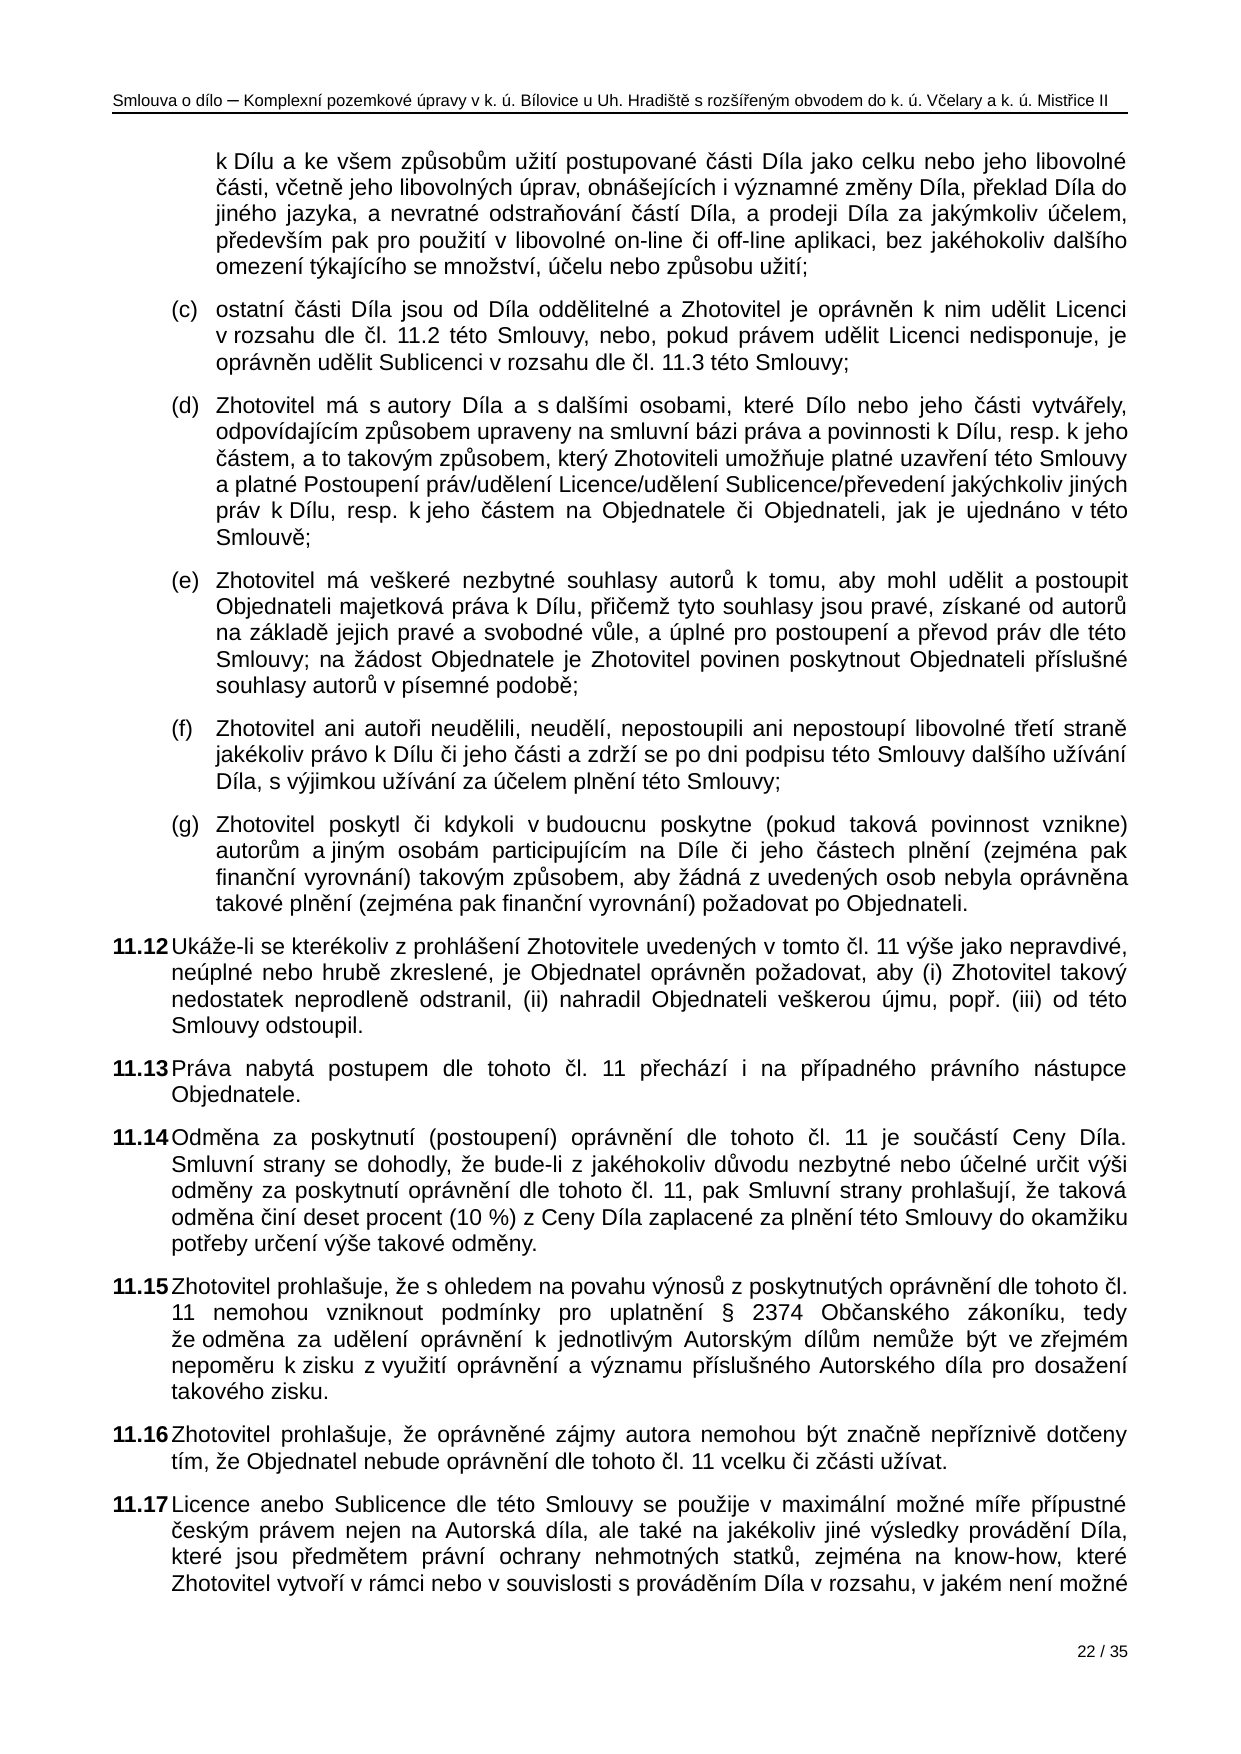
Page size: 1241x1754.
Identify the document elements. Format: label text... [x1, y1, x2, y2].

text Zhotovitel má veškeré nezbytné souhlasy autorů k tomu, aby mohl udělit a postoupit Objednateli majetková práva k Dílu, přičemž tyto souhlasy jsou pravé, získané od autorů na základě jejich pravé a svobodné vůle, a úplné pro postoupení a převod práv dle této Smlouvy; na žádost Objednatele je Zhotovitel povinen poskytnout Objednateli příslušné souhlasy autorů v písemné podobě; [171, 567, 1128, 698]
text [112, 1491, 1128, 1596]
text Zhotovitel prohlašuje, že oprávněné zájmy autora nemohou být značně nepříznivě dotčeny tím, že Objednatel nebude oprávnění dle tohoto čl. 11 vcelku či zčásti užívat. [112, 1421, 1128, 1474]
text Zhotovitel ani autoři neudělili, neudělí, nepostoupili ani nepostoupí libovolné třetí straně jakékoliv právo k Dílu či jeho části a zdrží se po dni podpisu této Smlouvy dalšího užívání Díla, s výjimkou užívání za účelem plnění této Smlouvy; [171, 715, 1128, 794]
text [171, 148, 1128, 279]
text Zhotovitel poskytl či kdykoli v budoucnu poskytne (pokud taková povinnost vznikne) autorům a jiným osobám participujícím na Díle či jeho částech plnění (zejména pak finanční vyrovnání) takovým způsobem, aby žádná z uvedených osob nebyla oprávněna takové plnění (zejména pak finanční vyrovnání) požadovat po Objednateli. [171, 811, 1128, 916]
text Odměna za poskytnutí (postoupení) oprávnění dle tohoto čl. 11 je součástí Ceny Díla. Smluvní strany se dohodly, že bude-li z jakéhokoliv důvodu nezbytné nebo účelné určit výši odměny za poskytnutí oprávnění dle tohoto čl. 11, pak Smluvní strany prohlašují, že taková odměna činí deset procent (10 %) z Ceny Díla zaplacené za plnění této Smlouvy do okamžiku potřeby určení výše takové odměny. [112, 1124, 1128, 1256]
text Práva nabytá postupem dle tohoto čl. 11 přechází i na případného právního nástupce Objednatele. [112, 1055, 1128, 1108]
text Zhotovitel má s autory Díla a s dalšími osobami, které Dílo nebo jeho části vytvářely, odpovídajícím způsobem upraveny na smluvní bázi práva a povinnosti k Dílu, resp. k jeho částem, a to takovým způsobem, který Zhotoviteli umožňuje platné uzavření této Smlouvy a platné Postoupení práv/udělení Licence/udělení Sublicence/převedení jakýchkoliv jiných práv k Dílu, resp. k jeho částem na Objednatele či Objednateli, jak je ujednáno v této Smlouvě; [171, 392, 1128, 550]
text ostatní části Díla jsou od Díla oddělitelné a Zhotovitel je oprávněn k nim udělit Licenci v rozsahu dle čl. 11.2 této Smlouvy, nebo, pokud právem udělit Licenci nedisponuje, je oprávněn udělit Sublicenci v rozsahu dle čl. 11.3 této Smlouvy; [171, 296, 1128, 375]
text Zhotovitel prohlašuje, že s ohledem na povahu výnosů z poskytnutých oprávnění dle tohoto čl. 11 nemohou vzniknout podmínky pro uplatnění § 2374 Občanského zákoníku, tedy že odměna za udělení oprávnění k jednotlivým Autorským dílům nemůže být ve zřejmém nepoměru k zisku z využití oprávnění a významu příslušného Autorského díla pro dosažení takového zisku. [112, 1273, 1128, 1404]
text Ukáže-li se kterékoliv z prohlášení Zhotovitele uvedených v tomto čl. 11 výše jako nepravdivé, neúplné nebo hrubě zkreslené, je Objednatel oprávněn požadovat, aby (i) Zhotovitel takový nedostatek neprodleně odstranil, (ii) nahradil Objednateli veškerou újmu, popř. (iii) od této Smlouvy odstoupil. [112, 933, 1128, 1038]
